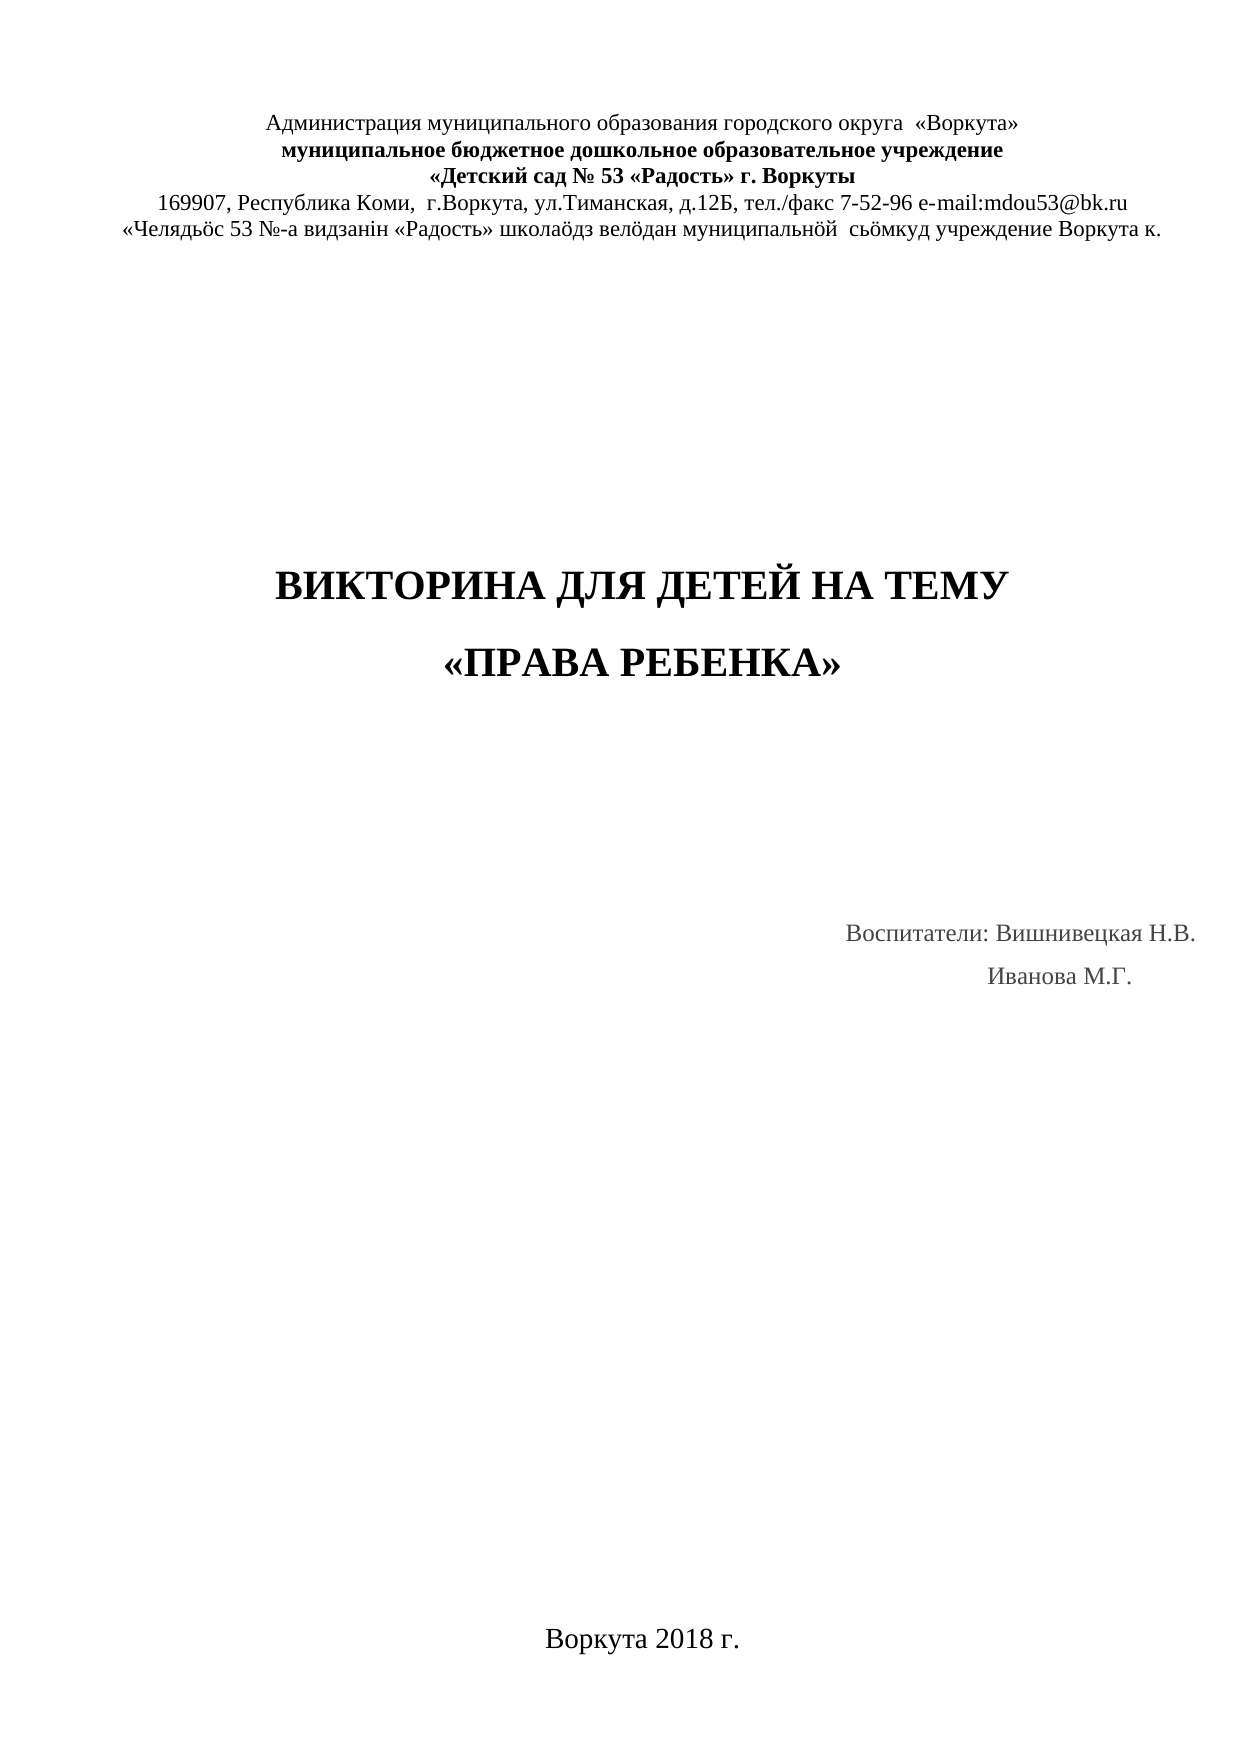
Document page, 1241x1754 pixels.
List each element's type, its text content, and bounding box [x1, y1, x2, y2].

text «ПРАВА РЕБЕНКА» [89, 637, 1196, 685]
text муниципальное бюджетное дошкольное образовательное учреждение [89, 136, 1196, 162]
text «Детский сад № 53 «Радость» г. Воркуты [89, 162, 1196, 188]
text ВИКТОРИНА ДЛЯ ДЕТЕЙ НА ТЕМУ [89, 560, 1196, 608]
text Иванова М.Г. [29, 961, 1196, 990]
text Воркута 2018 г. [89, 1621, 1196, 1655]
text Воспитатели: Вишнивецкая Н.В. [29, 918, 1196, 947]
text 169907, Республика Коми, г.Воркута, ул.Тиманская, д.12Б, тел./факс 7-52-96 е-mail:mdou53@bk.ru [89, 188, 1196, 215]
text «Челядьöс 53 №-а видзанiн «Радость» школаöдз велöдан муниципальнöй сьöмкуд учреждение Воркута к. [89, 215, 1196, 241]
text Администрация муниципального образования городского округа «Воркута» [89, 109, 1196, 136]
